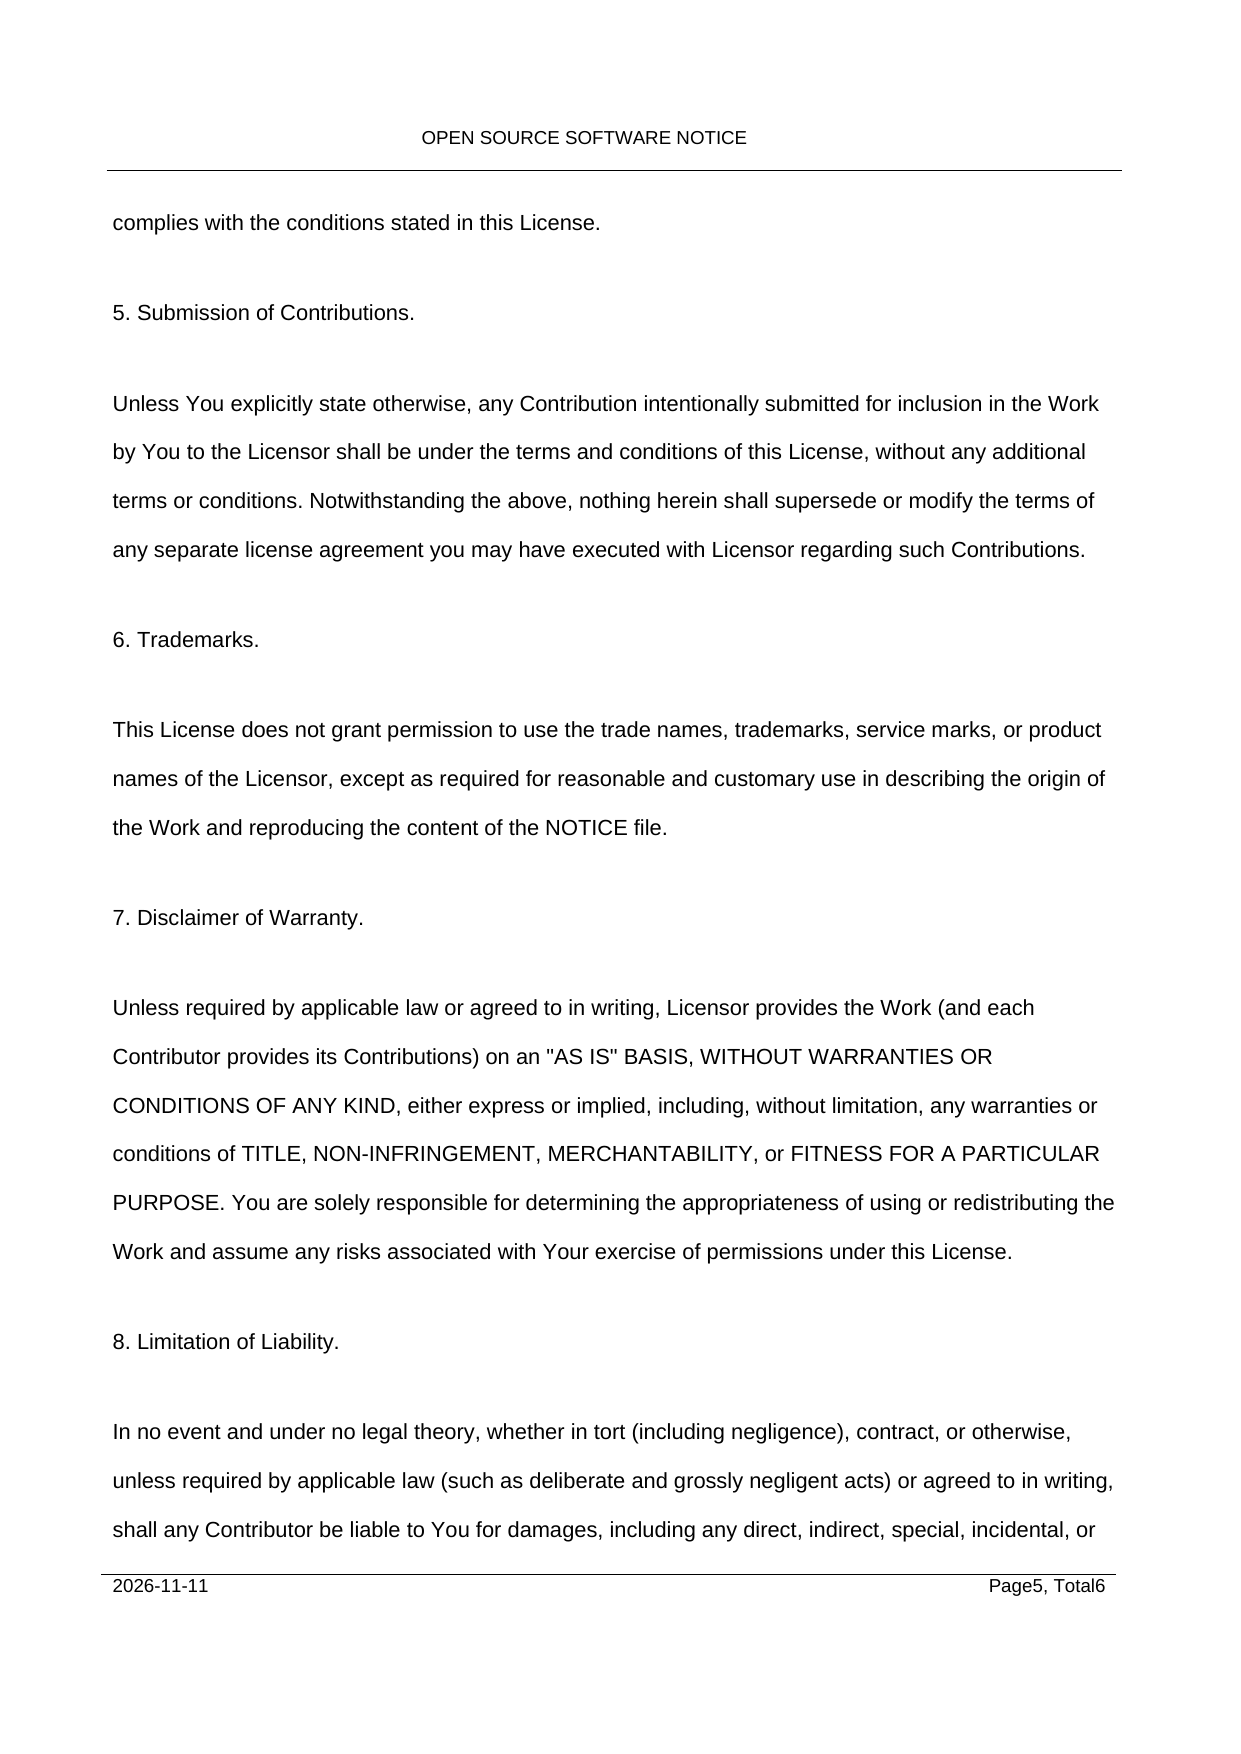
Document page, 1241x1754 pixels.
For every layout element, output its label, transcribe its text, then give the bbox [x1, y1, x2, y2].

text 7. Disclaimer of Warranty. [112, 901, 1128, 934]
text 6. Trademarks. [112, 623, 1128, 656]
text This License does not grant permission to use the trade names, trademarks, service marks, or product names of the Licensor, except as required for reasonable and customary use in describing the origin of the Work and reproducing the content of the NOTICE file. [112, 713, 1128, 843]
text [112, 1416, 1128, 1546]
text 5. Submission of Contributions. [112, 297, 1128, 329]
text Unless You explicitly state otherwise, any Contribution intentionally submitted for inclusion in the Work by You to the Licensor shall be under the terms and conditions of this License, without any additional terms or conditions. Notwithstanding the above, nothing herein shall supersede or modify the terms of any separate license agreement you may have executed with Licensor regarding such Contributions. [112, 387, 1128, 566]
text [112, 206, 1128, 239]
text Unless required by applicable law or agreed to in writing, Licensor provides the Work (and each Contributor provides its Contributions) on an "AS IS" BASIS, WITHOUT WARRANTIES OR CONDITIONS OF ANY KIND, either express or implied, including, without limitation, any warranties or conditions of TITLE, NON-INFRINGEMENT, MERCHANTABILITY, or FITNESS FOR A PARTICULAR PURPOSE. You are solely responsible for determining the appropriateness of using or redistributing the Work and assume any risks associated with Your exercise of permissions under this License. [112, 991, 1128, 1268]
text 8. Limitation of Liability. [112, 1325, 1128, 1358]
